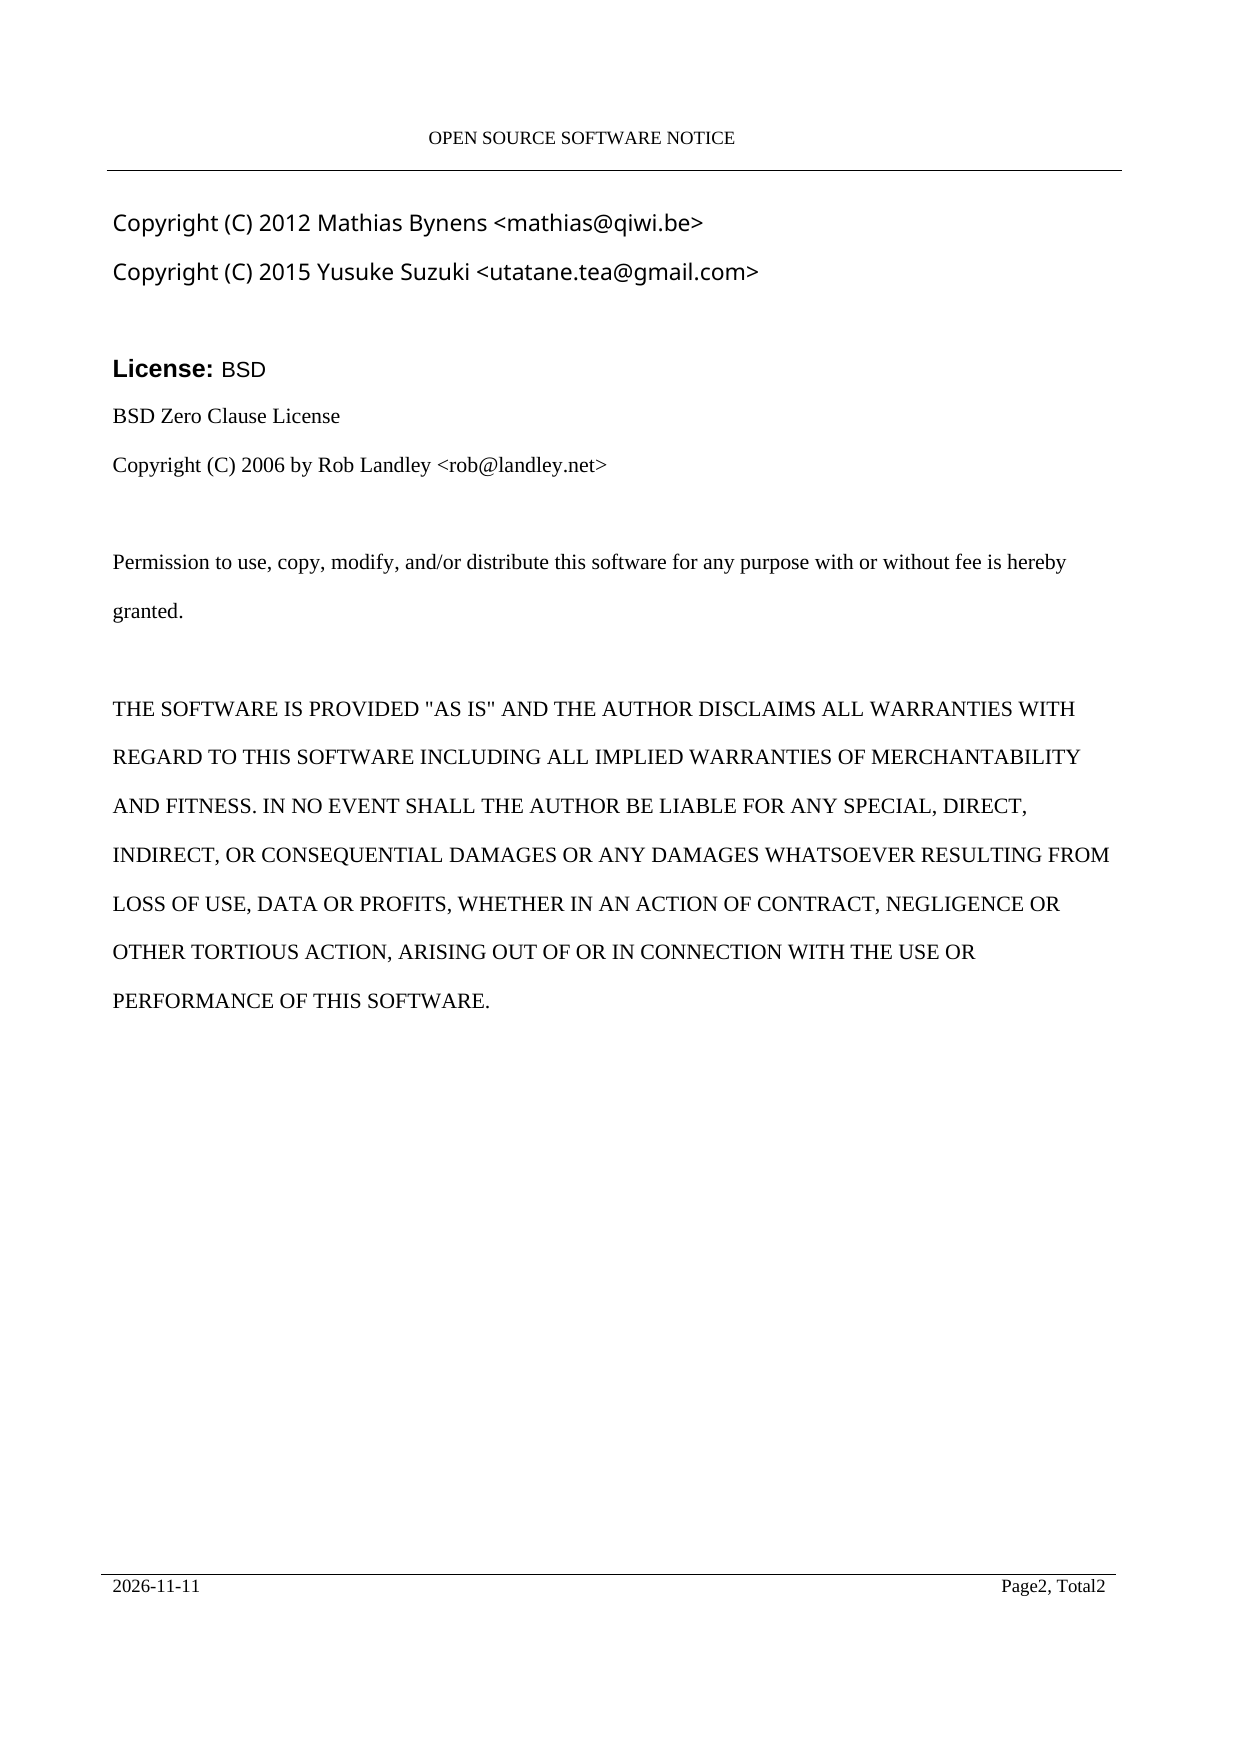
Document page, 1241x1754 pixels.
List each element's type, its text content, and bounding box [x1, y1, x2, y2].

text License: BSD [112, 353, 1128, 385]
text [112, 206, 1128, 336]
text BSD Zero Clause License Copyright (C) 2006 by Rob Landley <rob@landley.net> Permission to use, copy, modify, and/or distribute this software for any purpose with or without fee is hereby granted. THE SOFTWARE IS PROVIDED "AS IS" AND THE AUTHOR DISCLAIMS ALL WARRANTIES WITH REGARD TO THIS SOFTWARE INCLUDING ALL IMPLIED WARRANTIES OF MERCHANTABILITY AND FITNESS. IN NO EVENT SHALL THE AUTHOR BE LIABLE FOR ANY SPECIAL, DIRECT, INDIRECT, OR CONSEQUENTIAL DAMAGES OR ANY DAMAGES WHATSOEVER RESULTING FROM LOSS OF USE, DATA OR PROFITS, WHETHER IN AN ACTION OF CONTRACT, NEGLIGENCE OR OTHER TORTIOUS ACTION, ARISING OUT OF OR IN CONNECTION WITH THE USE OR PERFORMANCE OF THIS SOFTWARE. [112, 399, 1128, 1066]
